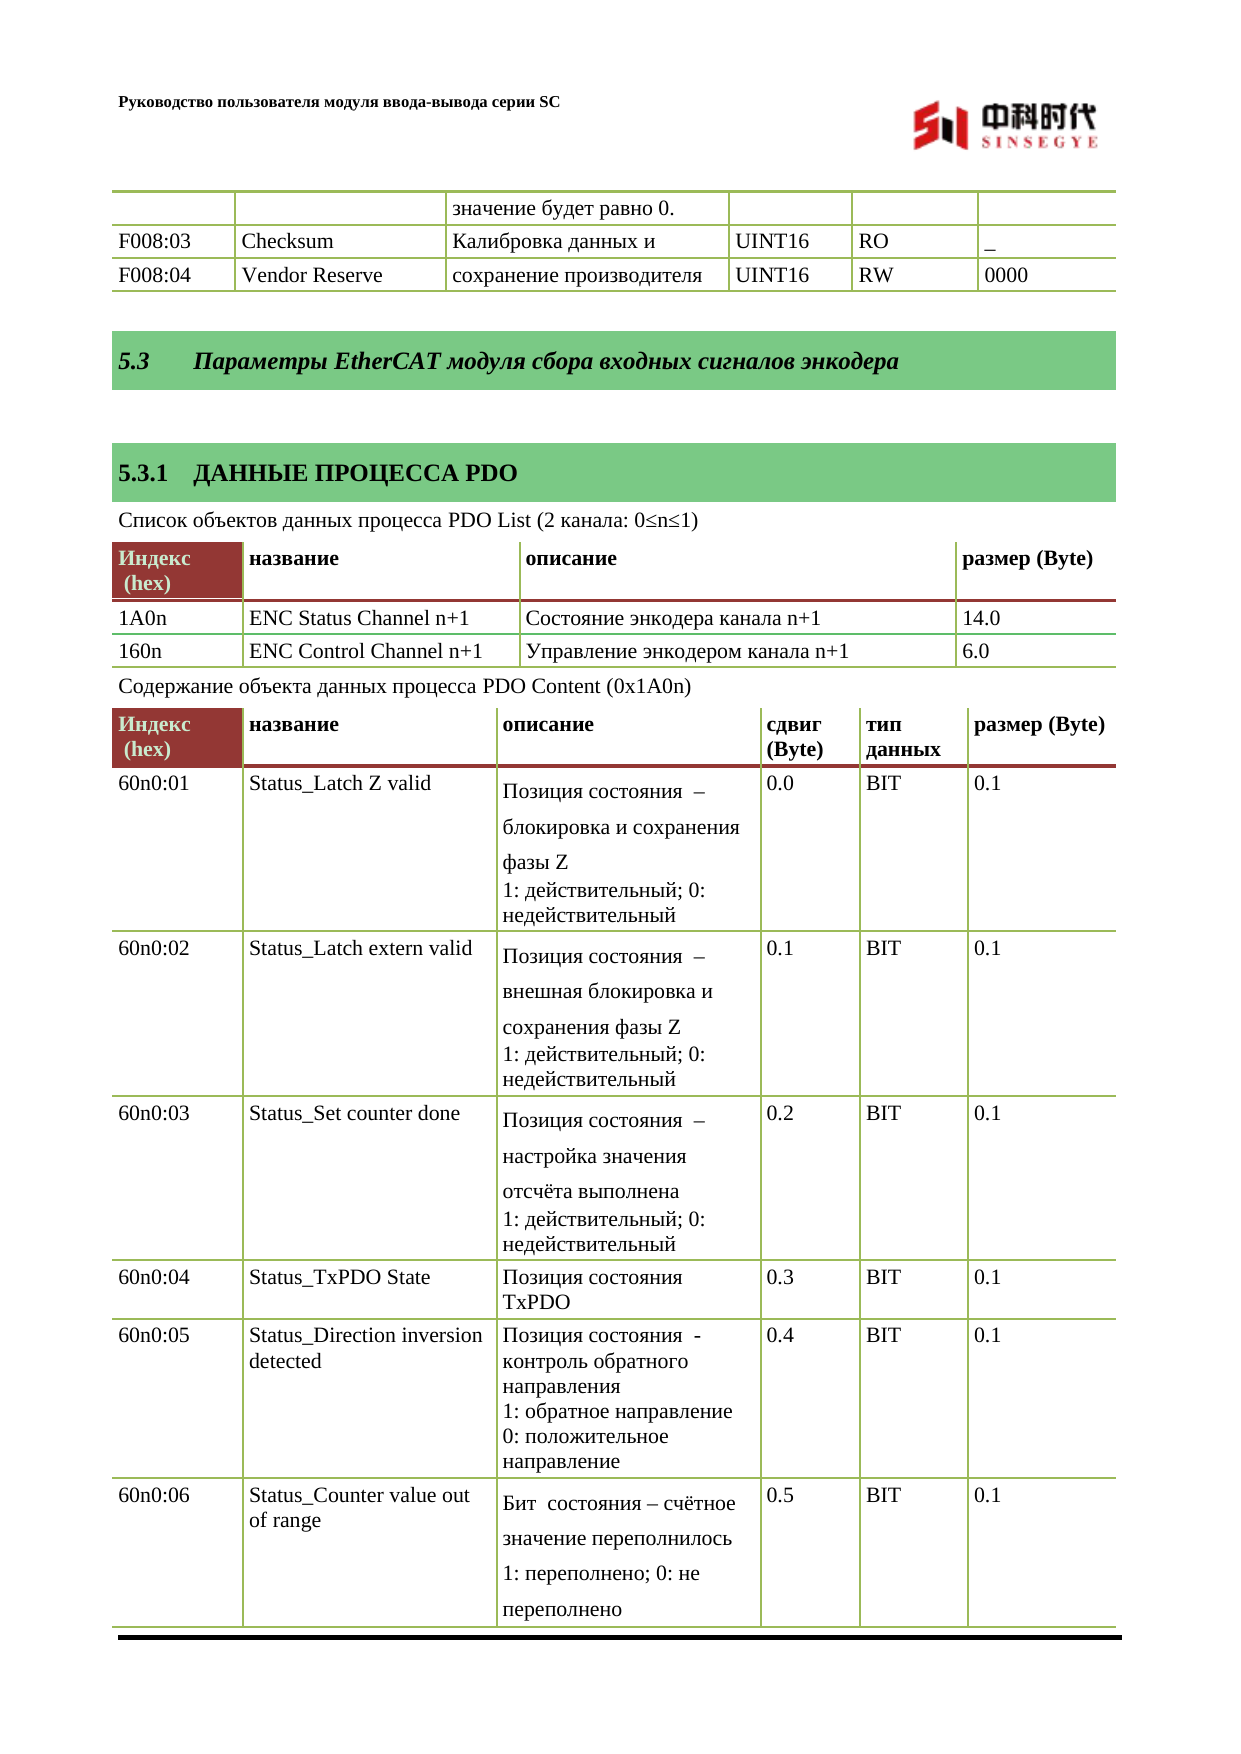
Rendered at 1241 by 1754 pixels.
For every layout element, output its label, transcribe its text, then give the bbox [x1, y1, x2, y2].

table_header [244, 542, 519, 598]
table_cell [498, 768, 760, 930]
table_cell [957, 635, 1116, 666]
text Содержание объекта данных процесса PDO Content (0x1A0n) [118, 673, 1122, 698]
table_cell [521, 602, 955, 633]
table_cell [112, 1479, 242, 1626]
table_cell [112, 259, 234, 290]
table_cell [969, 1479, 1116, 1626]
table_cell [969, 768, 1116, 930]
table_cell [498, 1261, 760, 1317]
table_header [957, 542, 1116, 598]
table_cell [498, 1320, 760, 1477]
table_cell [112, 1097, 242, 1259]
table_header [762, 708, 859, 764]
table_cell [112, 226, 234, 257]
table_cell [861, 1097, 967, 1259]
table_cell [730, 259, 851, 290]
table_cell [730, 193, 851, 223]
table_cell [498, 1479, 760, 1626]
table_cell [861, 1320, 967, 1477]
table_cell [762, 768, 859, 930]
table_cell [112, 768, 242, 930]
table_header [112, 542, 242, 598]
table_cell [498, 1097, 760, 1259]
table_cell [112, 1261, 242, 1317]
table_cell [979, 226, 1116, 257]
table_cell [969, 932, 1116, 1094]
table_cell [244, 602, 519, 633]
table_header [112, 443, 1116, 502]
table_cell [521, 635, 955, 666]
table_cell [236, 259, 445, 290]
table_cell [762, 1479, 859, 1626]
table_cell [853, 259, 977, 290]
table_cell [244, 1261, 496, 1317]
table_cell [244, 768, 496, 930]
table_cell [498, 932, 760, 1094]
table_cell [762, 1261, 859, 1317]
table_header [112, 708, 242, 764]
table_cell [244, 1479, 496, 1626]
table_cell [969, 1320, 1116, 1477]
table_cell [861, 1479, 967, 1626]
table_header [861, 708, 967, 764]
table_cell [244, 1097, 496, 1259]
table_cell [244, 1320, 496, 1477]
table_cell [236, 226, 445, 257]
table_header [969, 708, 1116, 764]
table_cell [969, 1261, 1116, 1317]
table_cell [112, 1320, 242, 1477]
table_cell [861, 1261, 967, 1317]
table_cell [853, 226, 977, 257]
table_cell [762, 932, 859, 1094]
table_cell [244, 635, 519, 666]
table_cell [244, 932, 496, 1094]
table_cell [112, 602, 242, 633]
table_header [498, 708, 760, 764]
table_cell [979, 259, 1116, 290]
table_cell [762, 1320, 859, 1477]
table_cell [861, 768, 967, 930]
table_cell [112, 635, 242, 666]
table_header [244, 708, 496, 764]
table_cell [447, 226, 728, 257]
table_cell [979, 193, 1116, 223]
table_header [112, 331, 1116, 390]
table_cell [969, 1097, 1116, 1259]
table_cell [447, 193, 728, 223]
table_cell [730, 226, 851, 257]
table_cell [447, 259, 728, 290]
text Список объектов данных процесса PDO List (2 канала: 0≤n≤1) [118, 507, 1122, 532]
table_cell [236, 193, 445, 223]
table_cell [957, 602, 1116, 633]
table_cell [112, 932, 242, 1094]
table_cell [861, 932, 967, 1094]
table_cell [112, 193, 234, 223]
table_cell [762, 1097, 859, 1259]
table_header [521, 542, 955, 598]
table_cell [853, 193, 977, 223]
